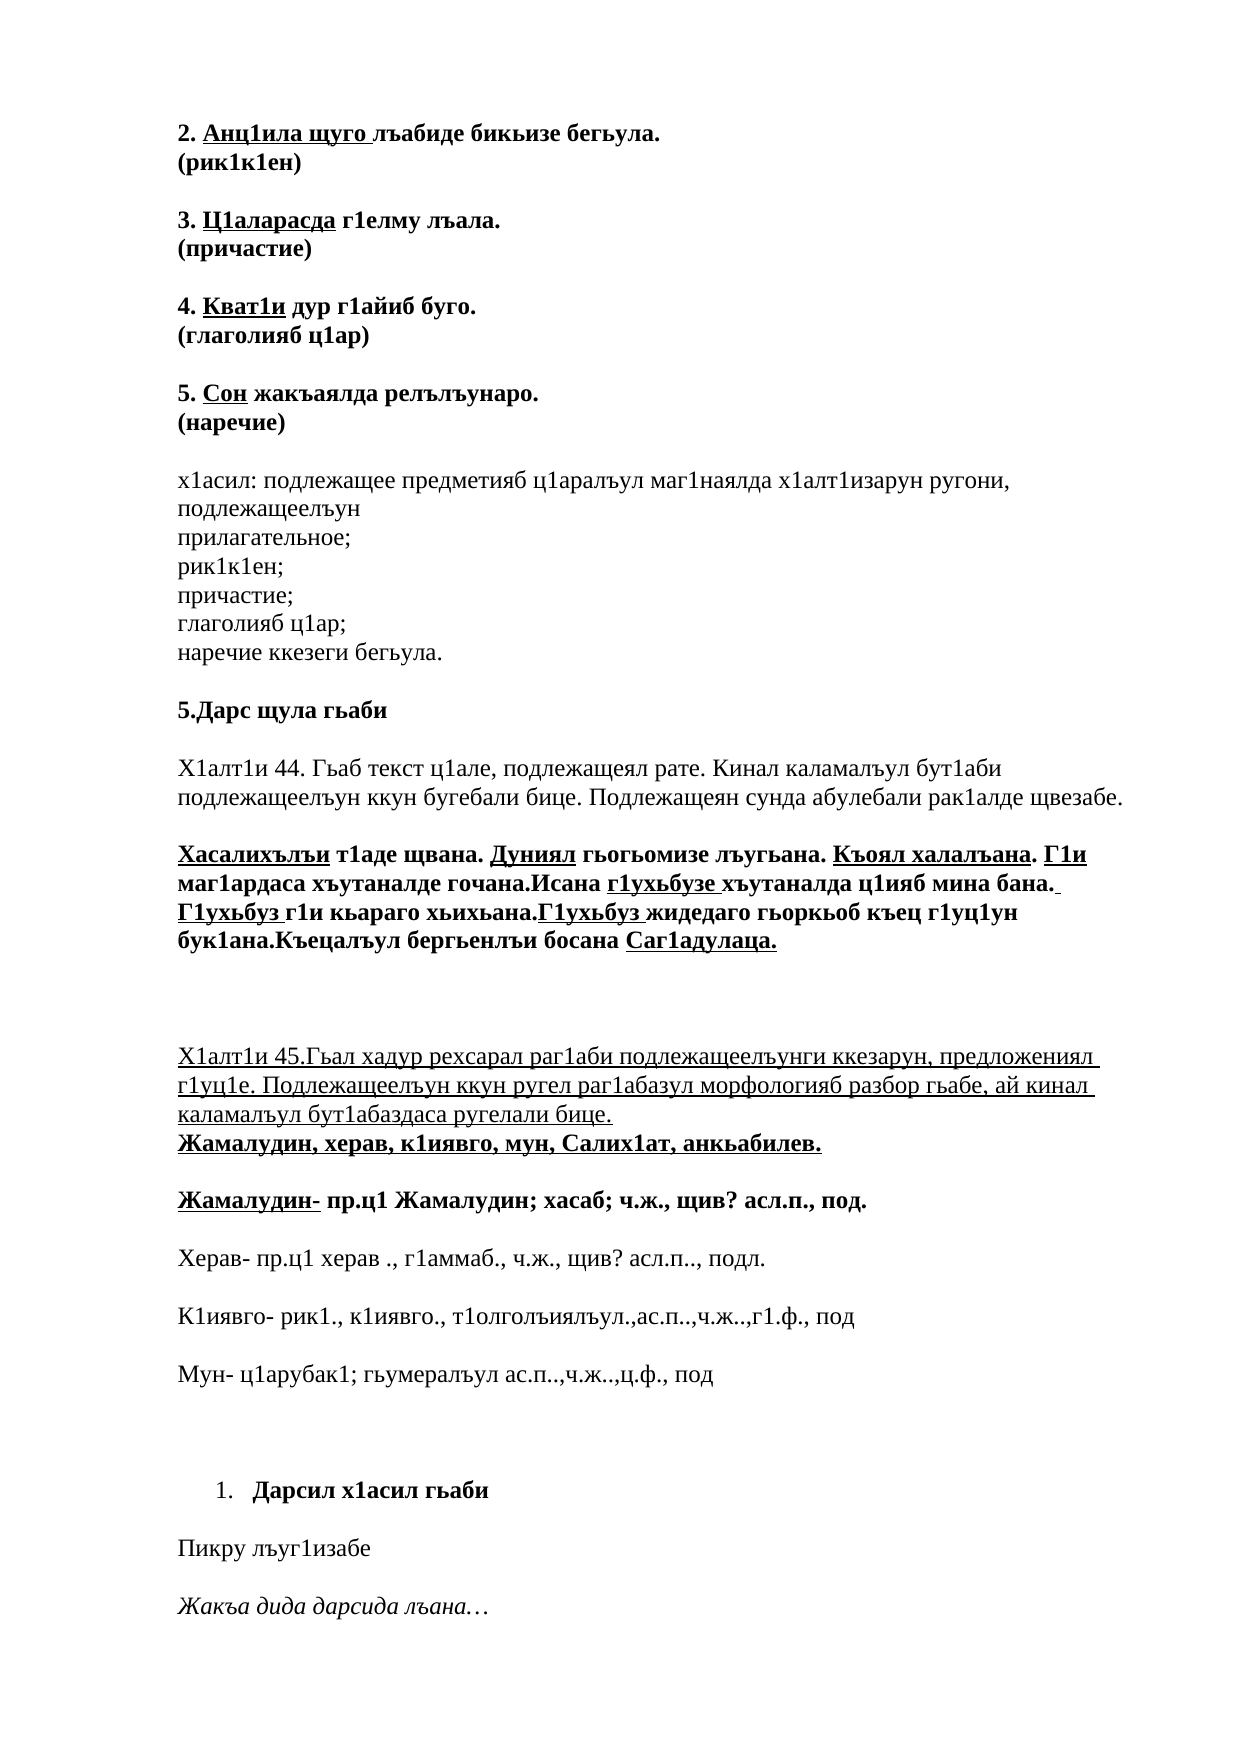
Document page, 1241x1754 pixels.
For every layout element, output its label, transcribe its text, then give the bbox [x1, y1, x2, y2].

text Жамалудин- пр.ц1 Жамалудин; хасаб; ч.ж., щив? асл.п., под. [177, 1186, 1152, 1214]
text Мун- ц1арубак1; гьумералъул ас.п..,ч.ж..,ц.ф., под [177, 1359, 1152, 1388]
text 3. Ц1аларасда г1елму лъала. (причастие) [177, 205, 1152, 262]
text Х1алт1и 45.Гьал хадур рехсарал раг1аби подлежащеелъунги ккезарун, предложениял г1уц1е. Подлежащеелъун ккун ругел раг1абазул морфологияб разбор гьабе, ай кинал каламалъул бут1абаздаса ругелали бице. Жамалудин, херав, к1иявго, мун, Салих1ат, анкьабилев. [177, 1041, 1152, 1156]
text Жакъа дида дарсида лъана… [177, 1591, 1152, 1620]
text 5. Сон жакъаялда релълъунаро. (наречие) [177, 378, 1152, 436]
list Дарсил х1асил гьаби [215, 1475, 1152, 1504]
text Пикру лъуг1изабе [177, 1533, 1152, 1562]
text Х1алт1и 44. Гьаб текст ц1але, подлежащеял рате. Кинал каламалъул бут1аби подлежащеелъун ккун бугебали бице. Подлежащеян сунда абулебали рак1алде щвезабе. Хасалихълъи т1аде щвана. Дуниял гьогьомизе лъугьана. Къоял халалъана. Г1и маг1ардаса хъутаналде гочана.Исана г1ухьбузе хъутаналда ц1ияб мина бана. Г1ухьбуз г1и кьараго хьихьана.Г1ухьбуз жидедаго гьоркьоб къец г1уц1ун бук1ана.Къецалъул бергьенлъи босана Саг1адулаца. [177, 753, 1152, 954]
text х1асил: подлежащее предметияб ц1аралъул маг1наялда х1алт1изарун ругони, подлежащеелъун прилагательное; рик1к1ен; причастие; глаголияб ц1ар; наречие ккезеги бегьула. [177, 465, 1152, 666]
text К1иявго- рик1., к1иявго., т1олголъиялъул.,ас.п..,ч.ж..,г1.ф., под [177, 1301, 1152, 1330]
text 5.Дарс щула гьаби [177, 695, 1152, 724]
text 2. Анц1ила щуго лъабиде бикьизе бегьула. (рик1к1ен) [177, 118, 1152, 176]
text 4. Кват1и дур г1айиб буго. (глаголияб ц1ар) [177, 291, 1152, 349]
text Херав- пр.ц1 херав ., г1аммаб., ч.ж., щив? асл.п.., подл. [177, 1243, 1152, 1272]
